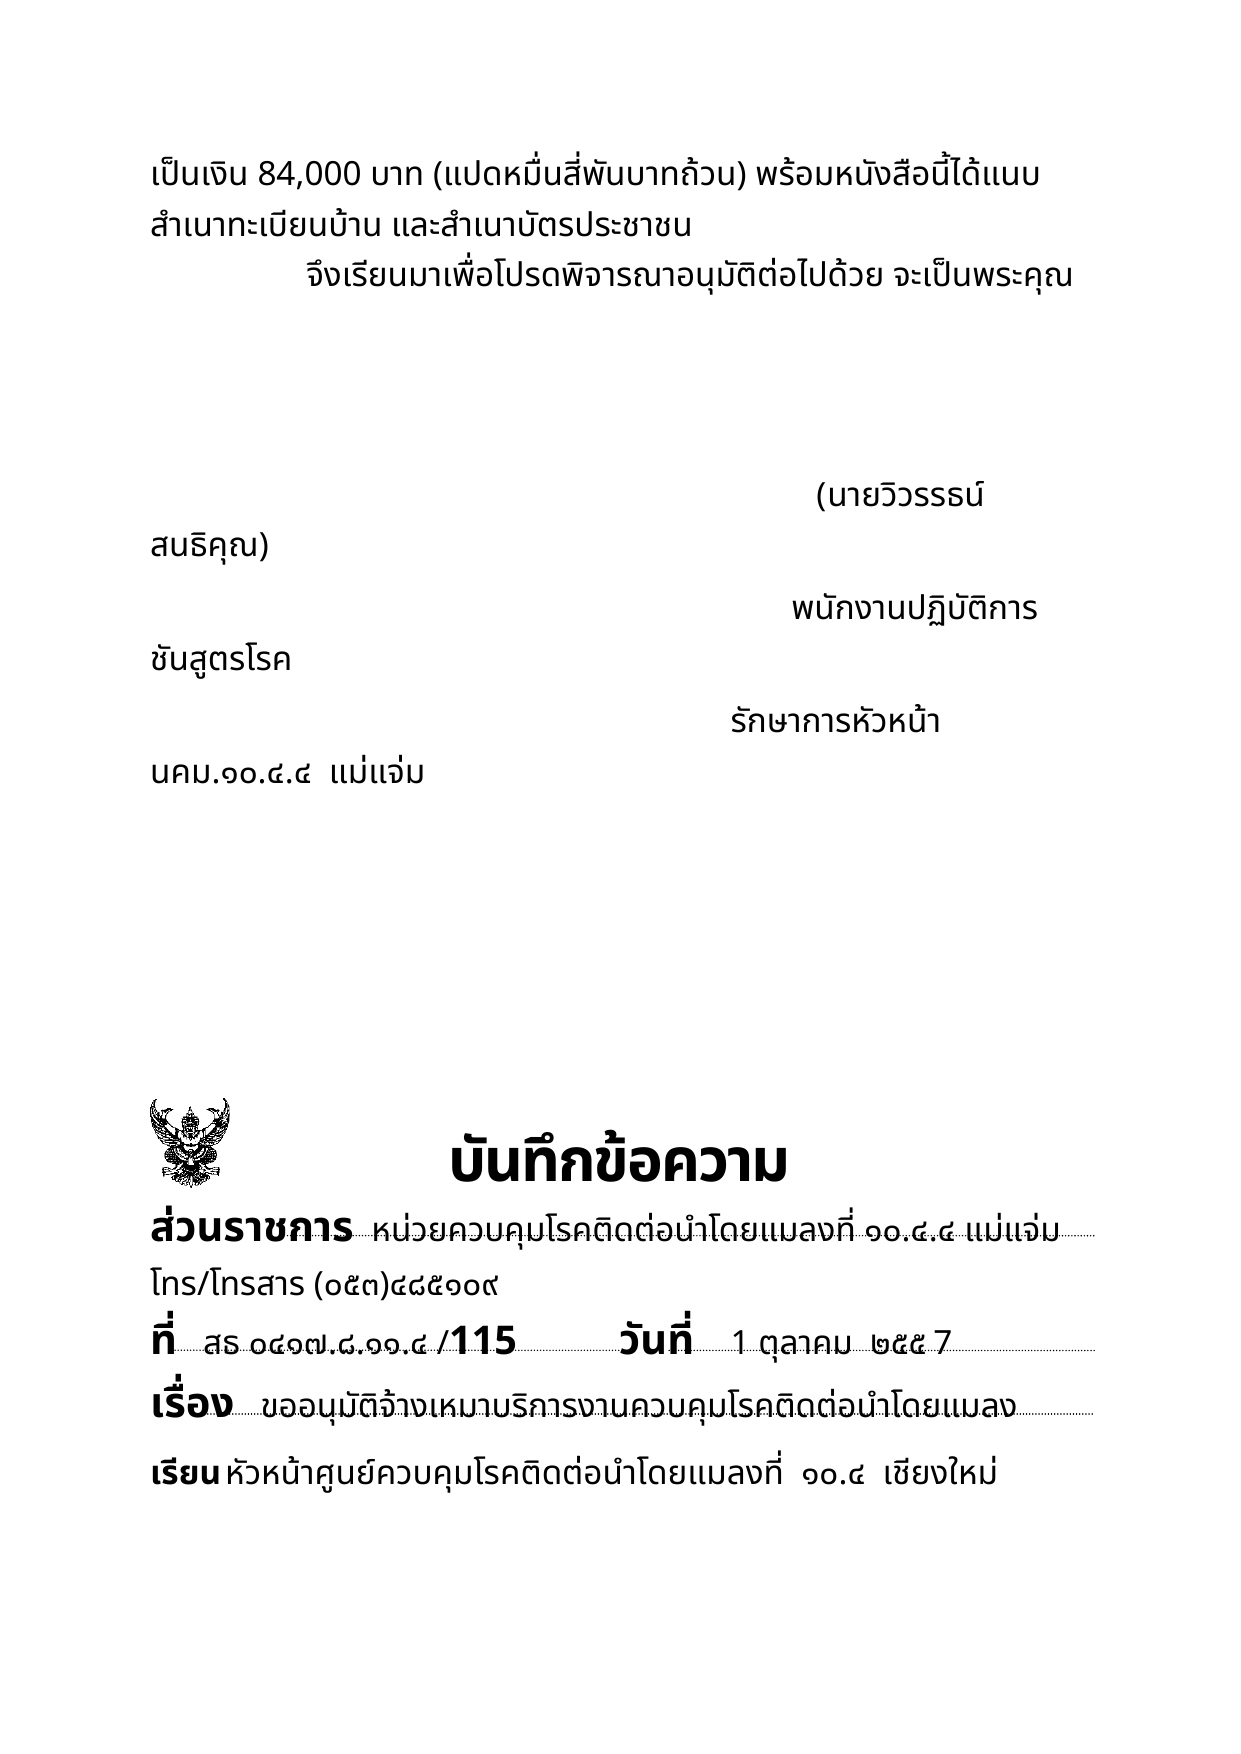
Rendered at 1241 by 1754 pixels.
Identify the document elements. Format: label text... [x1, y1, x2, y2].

text ที่ สธ ๐๔๑๗.๘.๑๑.๔ /115 วันที่ 1 ตุลาคม ๒๕๕7 [150, 1310, 1090, 1373]
text บันทึกข้อความ [150, 1147, 1090, 1191]
picture [149, 1098, 230, 1188]
text จึงเรียนมาเพื่อโปรดพิจารณาอนุมัติต่อไปด้วย จะเป็นพระคุณ [150, 251, 1090, 301]
text เรื่อง ขออนุมัติจ้างเหมาบริการงานควบคุมโรคติดต่อนำโดยแมลง [150, 1373, 1090, 1436]
text รักษาการหัวหน้า นคม.๑๐.๔.๔ แม่แจ่ม [150, 697, 1046, 798]
text (นายวิวรรธน์ สนธิคุณ) [150, 470, 1046, 572]
text เรียน หัวหน้าศูนย์ควบคุมโรคติดต่อนำโดยแมลงที่ ๑๐.๔ เชียงใหม่ [150, 1449, 1090, 1499]
text ส่วนราชการ หน่วยควบคุมโรคติดต่อนำโดยแมลงที่ ๑๐.๔.๔ แม่แจ่ม โทร/โทรสาร (๐๕๓)๔๘๕๑๐๙ [150, 1197, 1090, 1310]
text พนักงานปฏิบัติการชันสูตรโรค [150, 584, 1046, 685]
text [150, 150, 1090, 251]
